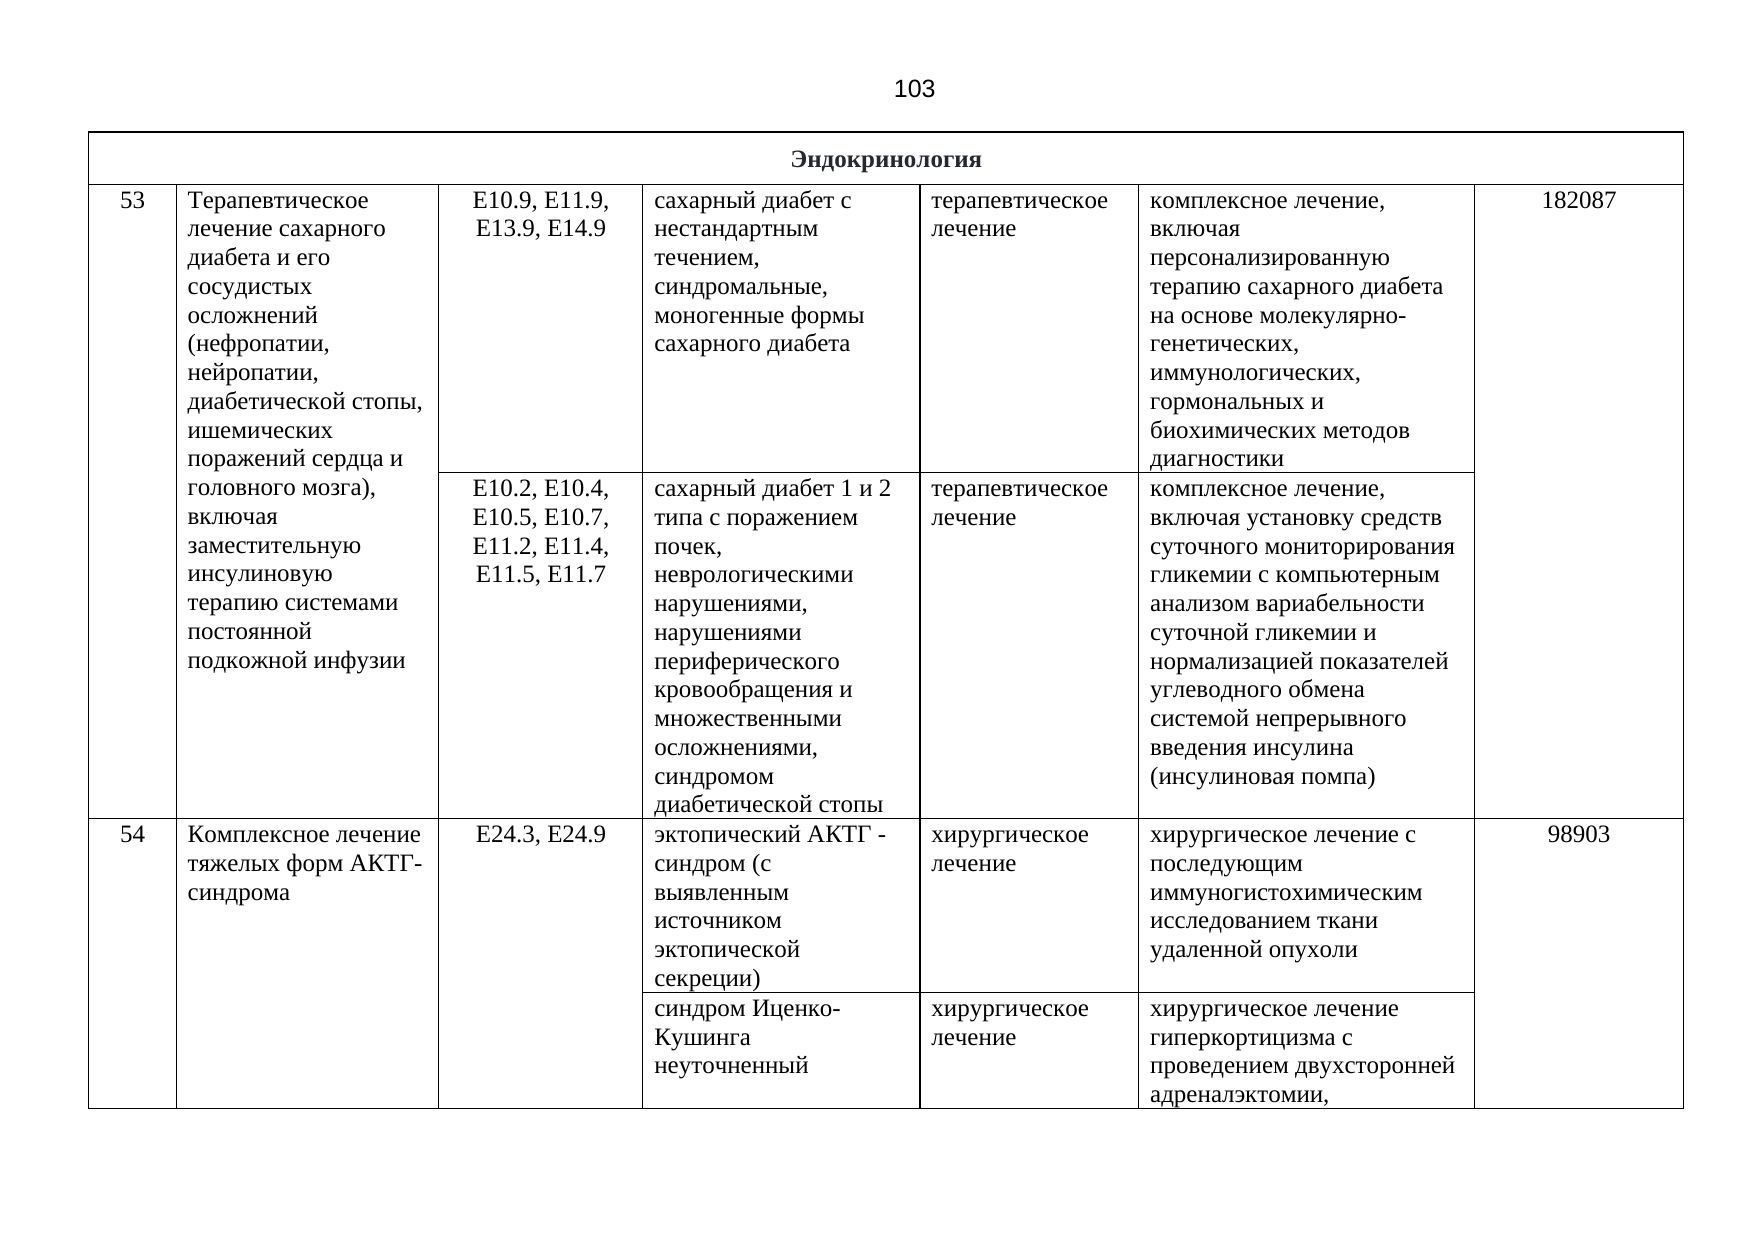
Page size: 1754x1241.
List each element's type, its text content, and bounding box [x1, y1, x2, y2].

table_cell комплексное лечение, включая установку средств суточного мониторирования гликемии с компьютерным анализом вариабельности суточной гликемии и нормализацией показателей углеводного обмена системой непрерывного введения инсулина (инсулиновая помпа) [1139, 473, 1474, 818]
table_cell Комплексное лечение тяжелых форм АКТГ-синдрома [177, 819, 438, 1108]
table_cell 182087 [1475, 185, 1683, 818]
table_cell комплексное лечение, включая персонализированную терапию сахарного диабета на основе молекулярно-генетических, иммунологических, гормональных и биохимических методов диагностики [1139, 185, 1474, 472]
table_cell терапевтическое лечение [921, 185, 1138, 472]
table_cell 53 [89, 185, 176, 818]
table_cell сахарный диабет 1 и 2 типа с поражением почек, неврологическими нарушениями, нарушениями периферического кровообращения и множественными осложнениями, синдромом диабетической стопы [643, 473, 919, 818]
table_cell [643, 993, 919, 1108]
table_cell Эндокринология [89, 133, 1683, 184]
table_cell терапевтическое лечение [921, 473, 1138, 818]
table_cell хирургическое лечение [921, 819, 1138, 992]
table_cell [1139, 993, 1474, 1108]
table_cell сахарный диабет с нестандартным течением, синдромальные, моногенные формы сахарного диабета [643, 185, 919, 472]
table_cell 98903 [1475, 819, 1683, 1108]
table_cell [921, 993, 1138, 1108]
table_cell E10.2, E10.4, E10.5, E10.7, E11.2, E11.4, E11.5, E11.7 [439, 473, 642, 818]
table_cell эктопический АКТГ - синдром (с выявленным источником эктопической секреции) [643, 819, 919, 992]
table_cell E10.9, E11.9, E13.9, E14.9 [439, 185, 642, 472]
table_cell 54 [89, 819, 176, 1108]
table_cell хирургическое лечение с последующим иммуногистохимическим исследованием ткани удаленной опухоли [1139, 819, 1474, 992]
table_cell E24.3, E24.9 [439, 819, 642, 1108]
table_cell Терапевтическое лечение сахарного диабета и его сосудистых осложнений (нефропатии, нейропатии, диабетической стопы, ишемических поражений сердца и головного мозга), включая заместительную инсулиновую терапию системами постоянной подкожной инфузии [177, 185, 438, 818]
